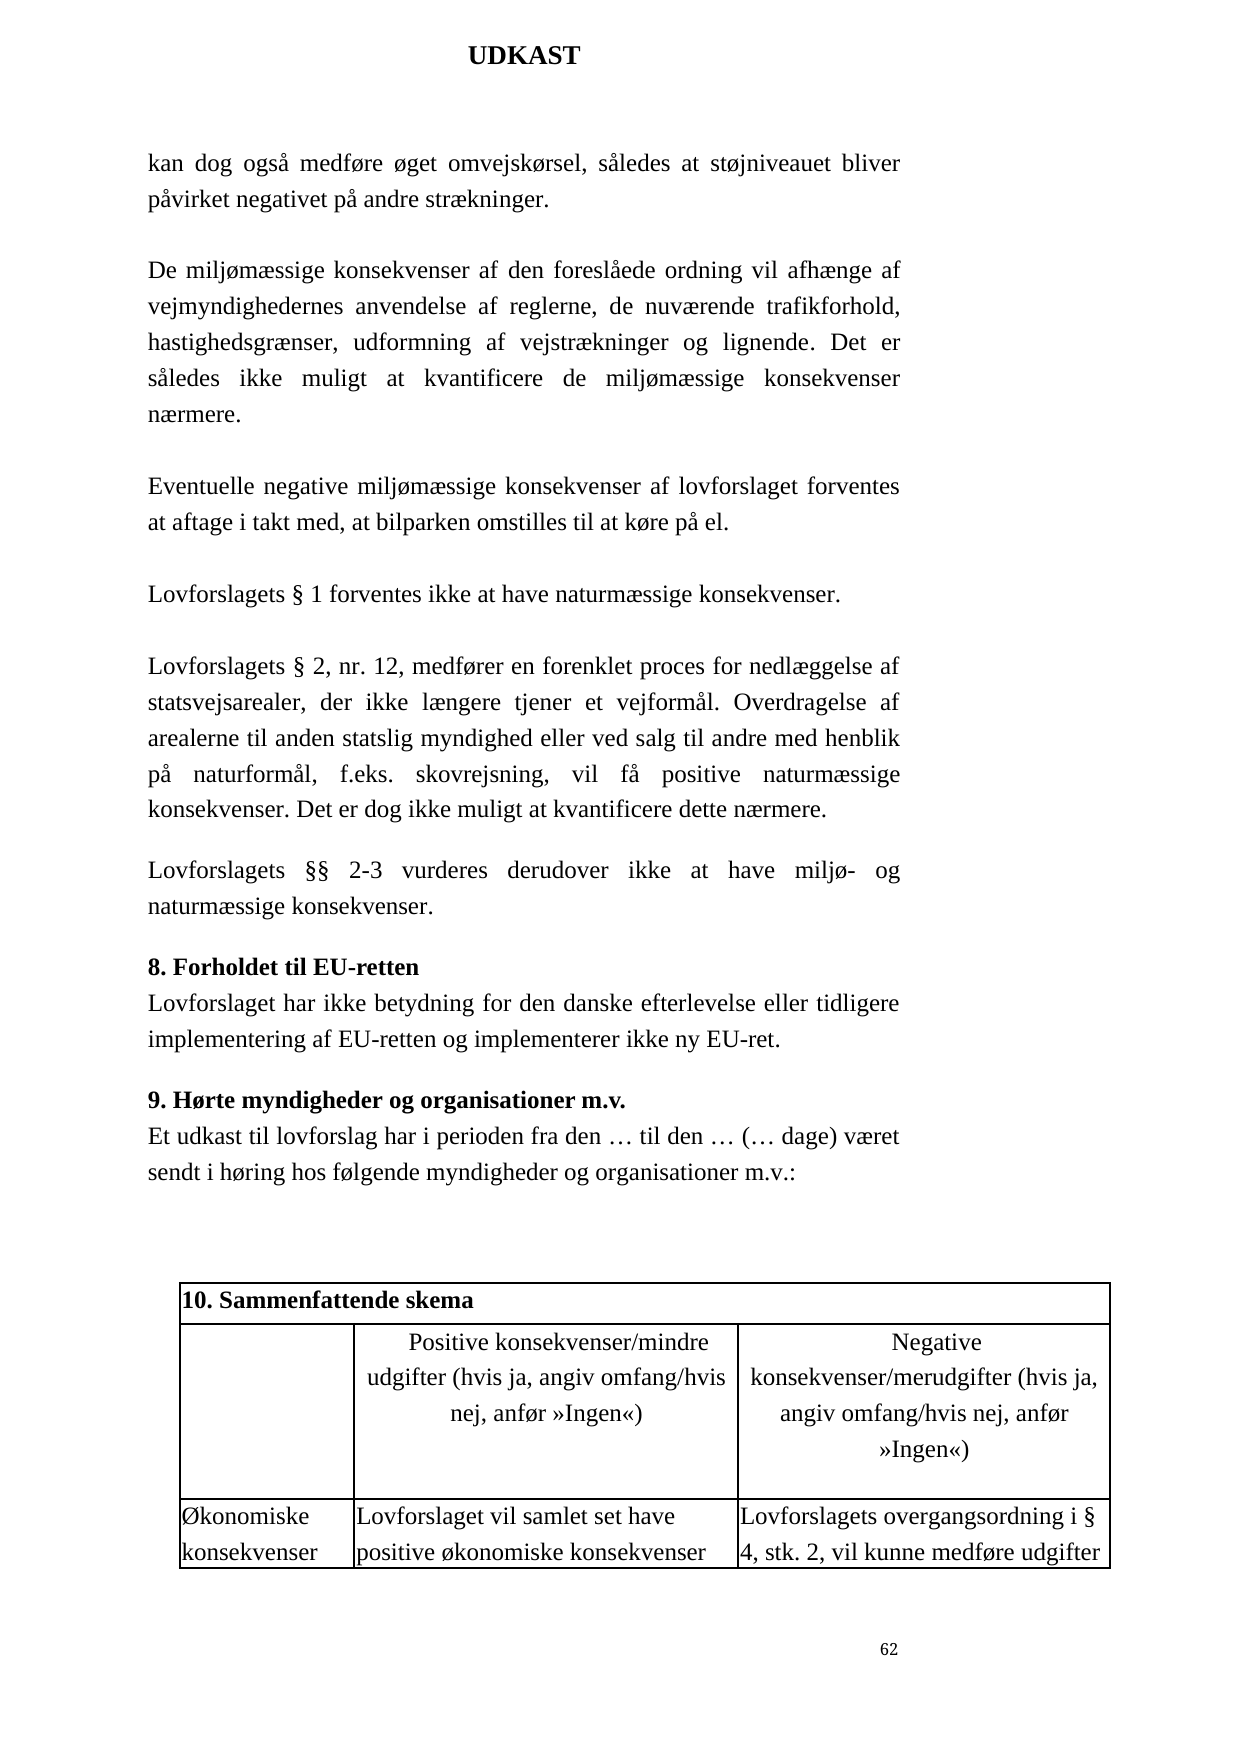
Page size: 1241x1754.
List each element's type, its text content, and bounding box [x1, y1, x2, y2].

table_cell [739, 1500, 1109, 1567]
text Lovforslagets §§ 2-3 vurderes derudover ikke at have miljø- og naturmæssige konsekvenser. [148, 856, 901, 920]
table_cell Positive konsekvenser/mindre udgifter (hvis ja, angiv omfang/hvis nej, anfør »Ingen«) [355, 1325, 737, 1497]
subtitle 9. Hørte myndigheder og organisationer m.v. [148, 1085, 901, 1114]
subtitle 8. Forholdet til EU-retten [148, 952, 901, 981]
table_header 10. Sammenfattende skema [181, 1284, 1109, 1323]
text De miljømæssige konsekvenser af den foreslåede ordning vil afhænge af vejmyndighedernes anvendelse af reglerne, de nuværende trafikforhold, hastighedsgrænser, udformning af vejstrækninger og lignende. Det er således ikke muligt at kvantificere de miljømæssige konsekvenser nærmere. [148, 256, 901, 428]
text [148, 148, 901, 212]
table_cell Negative konsekvenser/merudgifter (hvis ja, angiv omfang/hvis nej, anfør »Ingen«) [739, 1325, 1109, 1497]
table_cell [181, 1325, 353, 1497]
text Et udkast til lovforslag har i perioden fra den … til den … (… dage) været sendt i høring hos følgende myndigheder og organisationer m.v.: [148, 1121, 901, 1186]
text Lovforslagets § 2, nr. 12, medfører en forenklet proces for nedlæggelse af statsvejsarealer, der ikke længere tjener et vejformål. Overdragelse af arealerne til anden statslig myndighed eller ved salg til andre med henblik på naturformål, f.eks. skovrejsning, vil få positive naturmæssige konsekvenser. Det er dog ikke muligt at kvantificere dette nærmere. [148, 651, 901, 823]
text Lovforslaget har ikke betydning for den danske efterlevelse eller tidligere implementering af EU-retten og implementerer ikke ny EU-ret. [148, 988, 901, 1053]
text Eventuelle negative miljømæssige konsekvenser af lovforslaget forventes at aftage i takt med, at bilparken omstilles til at køre på el. [148, 471, 901, 536]
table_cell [181, 1500, 353, 1567]
text Lovforslagets § 1 forventes ikke at have naturmæssige konsekvenser. [148, 579, 901, 608]
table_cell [355, 1500, 737, 1567]
